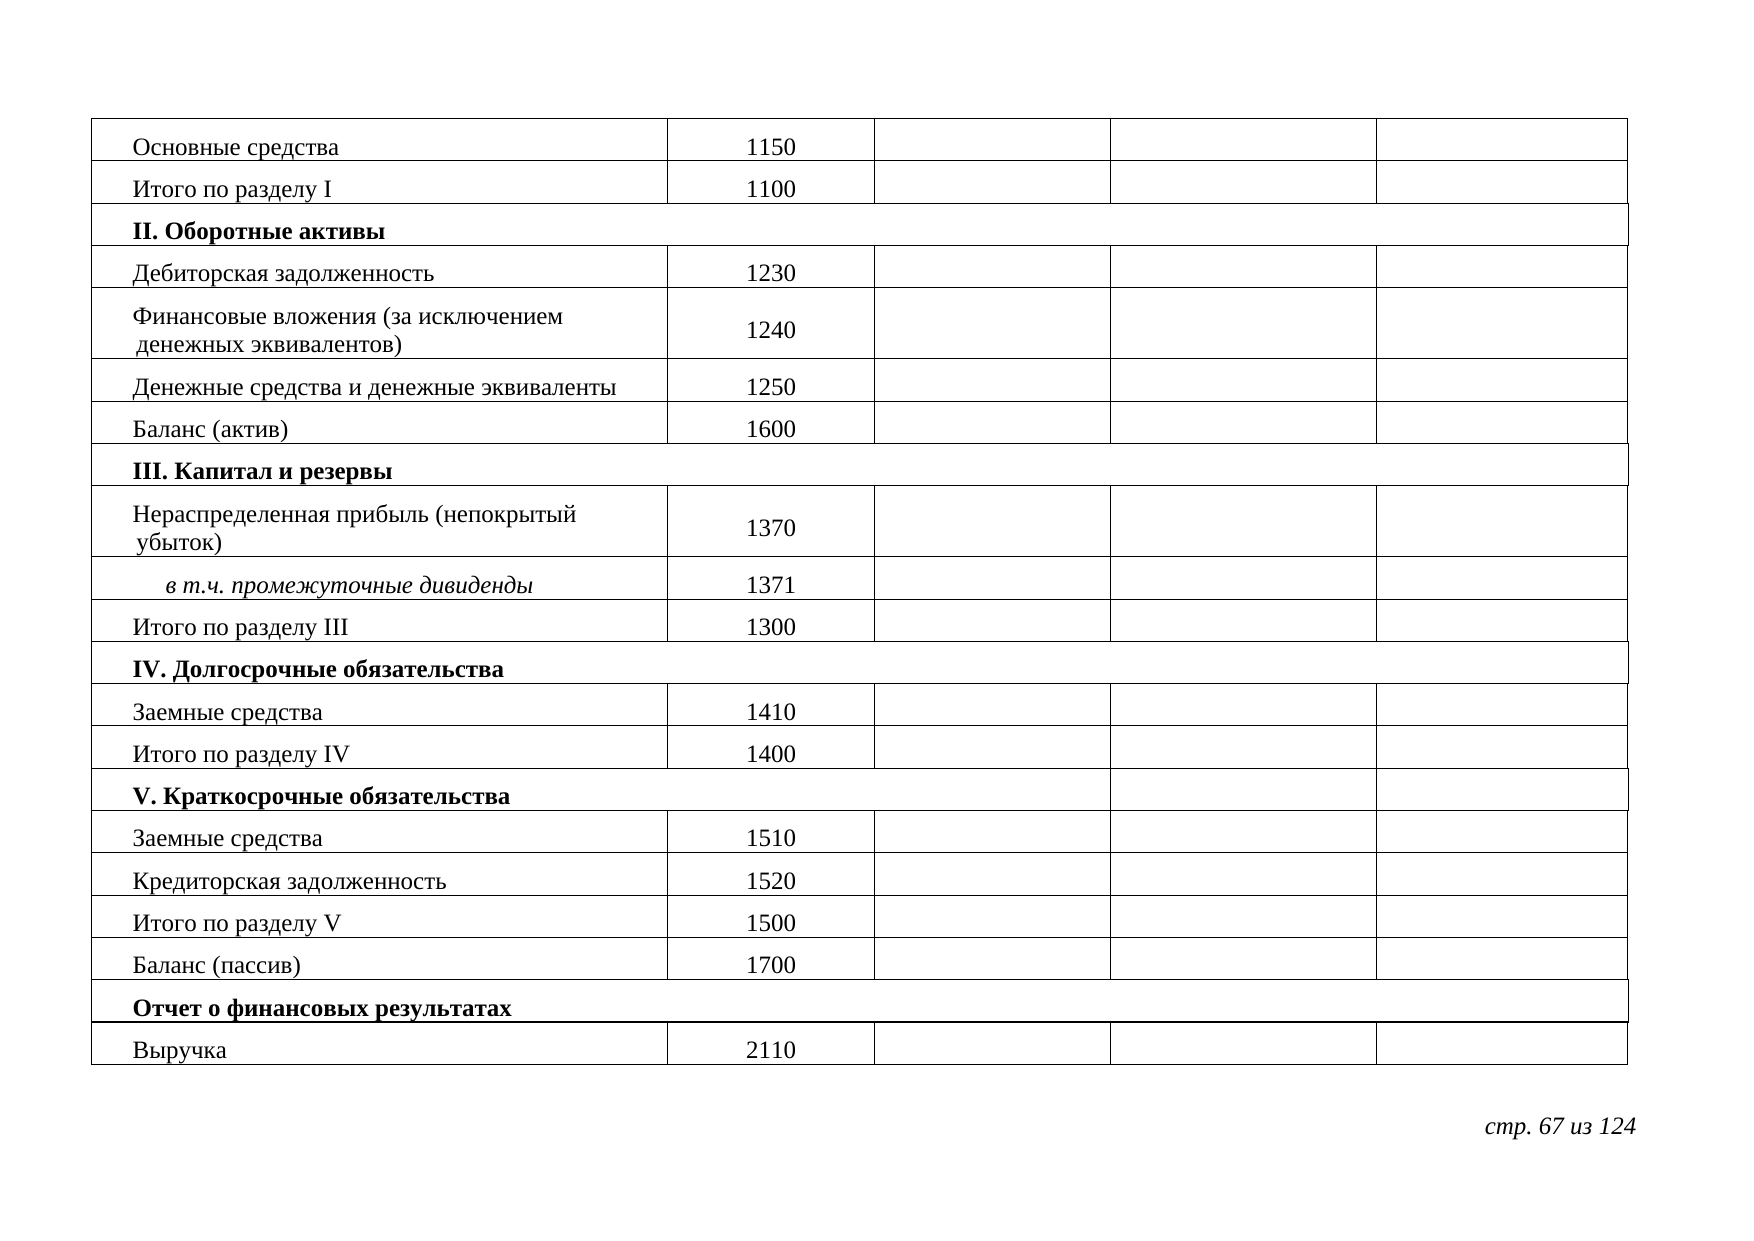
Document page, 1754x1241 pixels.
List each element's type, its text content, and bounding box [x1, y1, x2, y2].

table_cell Заемные средства [92, 811, 667, 852]
table_cell Основные средства [92, 119, 667, 160]
table_cell [1111, 1023, 1376, 1064]
table_cell 1230 [668, 246, 874, 287]
table_cell [875, 246, 1110, 287]
table_cell [1377, 402, 1627, 443]
table_cell III. Капитал и резервы [92, 444, 1628, 485]
table_cell Итого по разделу III [92, 600, 667, 641]
table_cell [1111, 896, 1376, 937]
table_cell [1377, 769, 1628, 810]
table_cell IV. Долгосрочные обязательства [92, 642, 1628, 683]
table_cell [1111, 811, 1376, 852]
table_cell в т.ч. промежуточные дивиденды [92, 557, 667, 598]
table_cell Заемные средства [92, 684, 667, 725]
table_cell 1520 [668, 853, 874, 894]
table_cell [875, 853, 1110, 894]
table_cell 1510 [668, 811, 874, 852]
table_cell [1111, 769, 1376, 810]
table_cell [1377, 486, 1627, 556]
table_cell [1377, 853, 1627, 894]
table_cell 1300 [668, 600, 874, 641]
table_cell [875, 896, 1110, 937]
table_cell [875, 684, 1110, 725]
table_cell [875, 359, 1110, 401]
table_cell [1377, 557, 1627, 598]
table_cell [1377, 161, 1627, 203]
table_cell 1500 [668, 896, 874, 937]
table_cell [875, 811, 1110, 852]
table_cell 1240 [668, 288, 874, 358]
table_cell [1377, 600, 1627, 641]
table_cell [1377, 811, 1627, 852]
table_cell [1111, 486, 1376, 556]
table_cell [1377, 896, 1627, 937]
table_cell Баланс (пассив) [92, 938, 667, 979]
table_cell [1377, 288, 1627, 358]
table_cell [875, 1023, 1110, 1064]
table_cell 1600 [668, 402, 874, 443]
table_cell Нераспределенная прибыль (непокрытый убыток) [92, 486, 667, 556]
table_cell [875, 402, 1110, 443]
table_cell [1377, 1023, 1627, 1064]
table_cell [875, 600, 1110, 641]
table_cell [875, 726, 1110, 768]
table_cell [1111, 246, 1376, 287]
table_cell [875, 557, 1110, 598]
table_cell [875, 288, 1110, 358]
table_cell [1377, 119, 1627, 160]
table_cell [1111, 288, 1376, 358]
table_cell [1111, 684, 1376, 725]
table_cell Кредиторская задолженность [92, 853, 667, 894]
table_cell Выручка [92, 1023, 667, 1064]
table_cell [1111, 726, 1376, 768]
table_cell 1400 [668, 726, 874, 768]
table_cell [1111, 402, 1376, 443]
table_cell Итого по разделу V [92, 896, 667, 937]
table_cell [1111, 600, 1376, 641]
table_cell [1111, 359, 1376, 401]
table_cell [875, 938, 1110, 979]
table_cell [1377, 246, 1627, 287]
table_cell 1700 [668, 938, 874, 979]
table_cell Денежные средства и денежные эквиваленты [92, 359, 667, 401]
table_cell 1150 [668, 119, 874, 160]
table_cell Отчет о финансовых результатах [92, 980, 1628, 1021]
table_cell 1371 [668, 557, 874, 598]
table_cell 1370 [668, 486, 874, 556]
table_cell [1111, 161, 1376, 203]
table_cell Баланс (актив) [92, 402, 667, 443]
table_cell [875, 486, 1110, 556]
table_cell [1111, 557, 1376, 598]
table_cell 2110 [668, 1023, 874, 1064]
table_cell 1100 [668, 161, 874, 203]
table_cell 1250 [668, 359, 874, 401]
table_cell [1377, 938, 1627, 979]
table_cell Финансовые вложения (за исключением денежных эквивалентов) [92, 288, 667, 358]
table_cell II. Оборотные активы [92, 204, 1628, 245]
table_cell [1111, 119, 1376, 160]
table_cell [875, 119, 1110, 160]
table_cell 1410 [668, 684, 874, 725]
table_cell [875, 161, 1110, 203]
table_cell V. Краткосрочные обязательства [92, 769, 1110, 810]
table_cell [1377, 684, 1627, 725]
table_cell [1377, 726, 1627, 768]
table_cell [1377, 359, 1627, 401]
table_cell Итого по разделу IV [92, 726, 667, 768]
table_cell Дебиторская задолженность [92, 246, 667, 287]
table_cell Итого по разделу I [92, 161, 667, 203]
table_cell [1111, 853, 1376, 894]
table_cell [1111, 938, 1376, 979]
